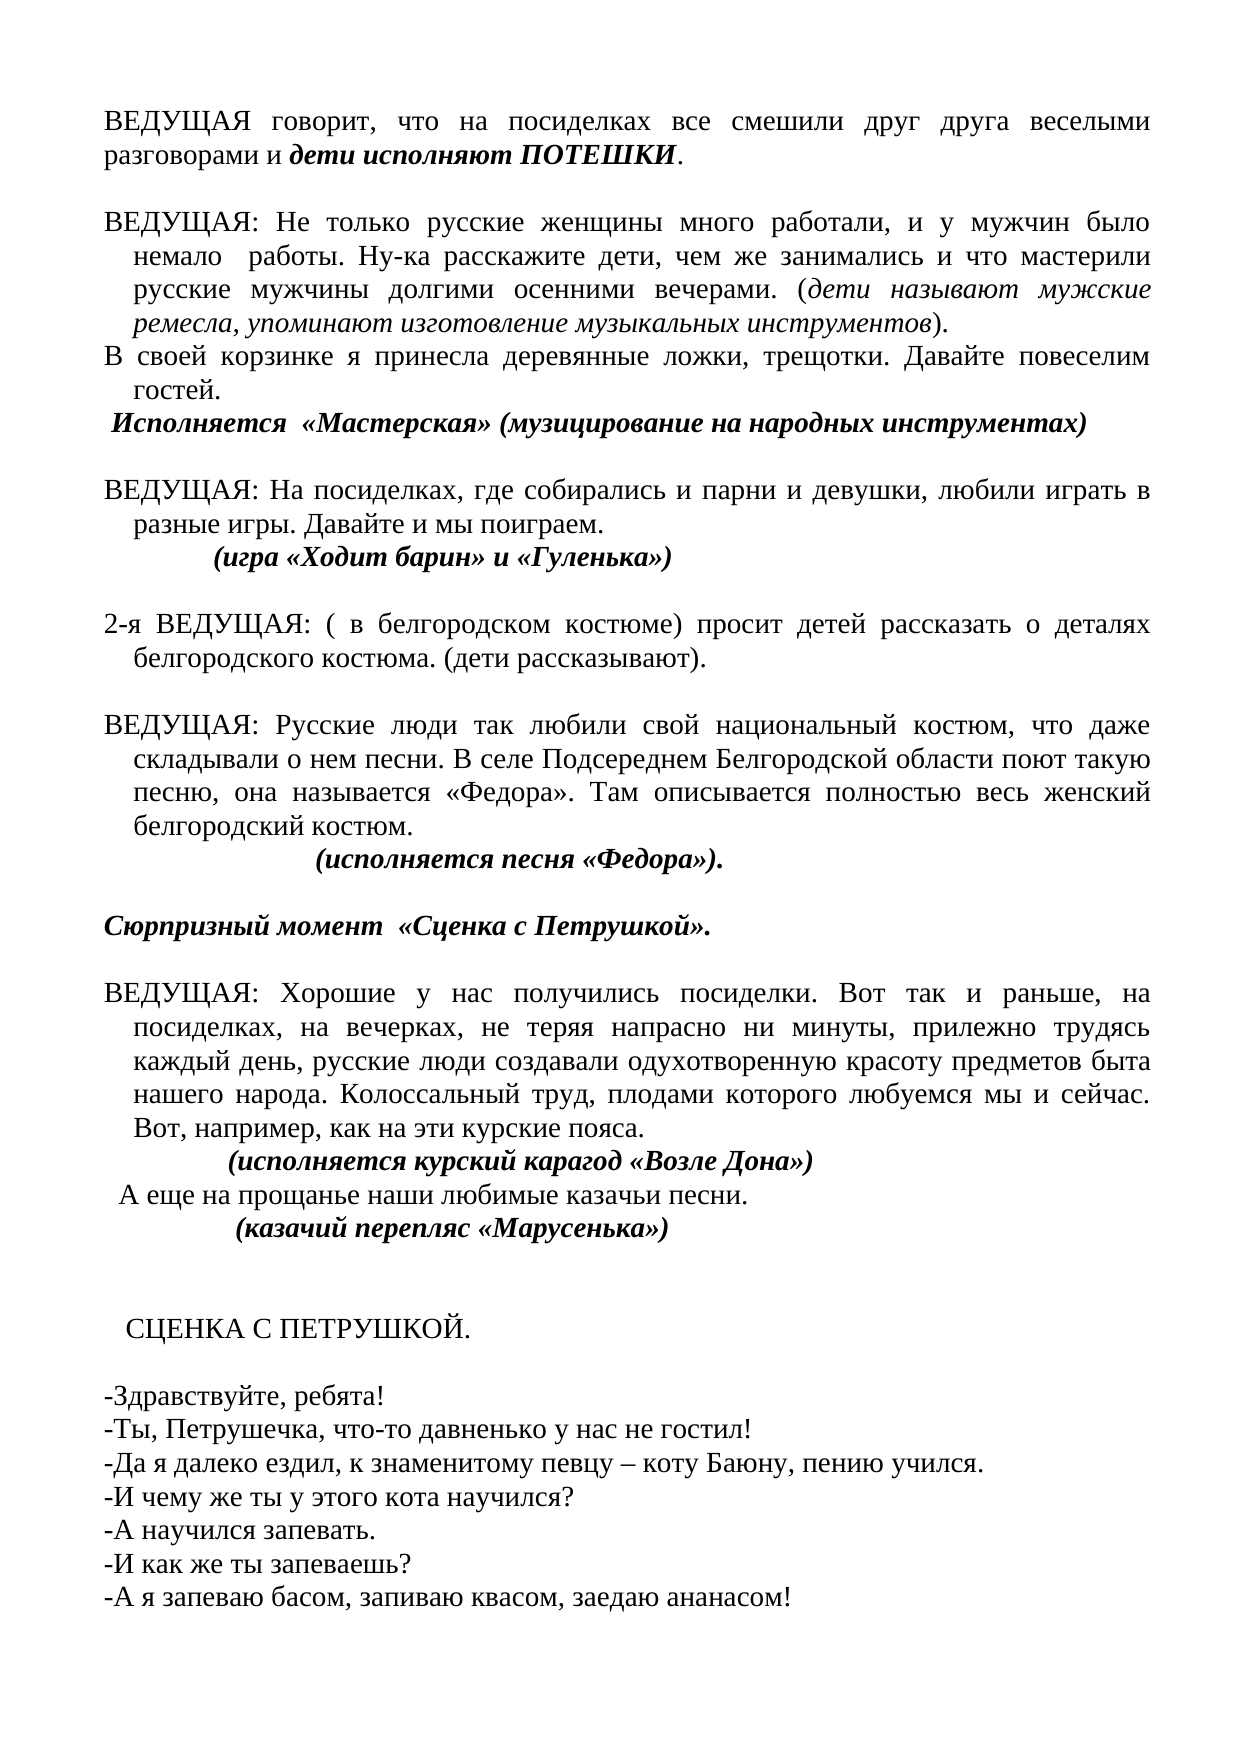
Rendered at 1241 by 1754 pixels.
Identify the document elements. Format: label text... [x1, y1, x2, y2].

text -Здравствуйте, ребята! [103, 1378, 1152, 1412]
text -Да я далеко ездил, к знаменитому певцу – коту Баюну, пению учился. [103, 1445, 1152, 1479]
text А еще на прощанье наши любимые казачьи песни. [103, 1177, 1152, 1210]
text ВЕДУЩАЯ: Не только русские женщины много работали, и у мужчин было немало работы. Ну-ка расскажите дети, чем же занимались и что мастерили русские мужчины долгими осенними вечерами. (дети называют мужские ремесла, упоминают изготовление музыкальных инструментов). [103, 204, 1152, 338]
text Исполняется «Мастерская» (музицирование на народных инструментах) [103, 405, 1152, 439]
text (казачий перепляс «Марусенька») [103, 1210, 1152, 1244]
text ВЕДУЩАЯ говорит, что на посиделках все смешили друг друга веселыми разговорами и дети исполняют ПОТЕШКИ. [103, 103, 1152, 171]
text -Ты, Петрушечка, что-то давненько у нас не гостил! [103, 1412, 1152, 1445]
text ВЕДУЩАЯ: На посиделках, где собирались и парни и девушки, любили играть в разные игры. Давайте и мы поиграем. [103, 472, 1152, 539]
text (исполняется курский карагод «Возле Дона») [103, 1143, 1152, 1177]
text (исполняется песня «Федора»). [103, 841, 1152, 875]
text (игра «Ходит барин» и «Гуленька») [103, 539, 1152, 573]
text ВЕДУЩАЯ: Русские люди так любили свой национальный костюм, что даже складывали о нем песни. В селе Подсереднем Белгородской области поют такую песню, она называется «Федора». Там описывается полностью весь женский белгородский костюм. [103, 707, 1152, 841]
text -И как же ты запеваешь? [103, 1546, 1152, 1579]
text Сюрпризный момент «Сценка с Петрушкой». [103, 908, 1152, 942]
text ВЕДУЩАЯ: Хорошие у нас получились посиделки. Вот так и раньше, на посиделках, на вечерках, не теряя напрасно ни минуты, прилежно трудясь каждый день, русские люди создавали одухотворенную красоту предметов быта нашего народа. Колоссальный труд, плодами которого любуемся мы и сейчас. Вот, например, как на эти курские пояса. [103, 976, 1152, 1143]
text СЦЕНКА С ПЕТРУШКОЙ. [103, 1311, 1152, 1344]
text -И чему же ты у этого кота научился? [103, 1479, 1152, 1512]
text -А научился запевать. [103, 1512, 1152, 1546]
text 2-я ВЕДУЩАЯ: ( в белгородском костюме) просит детей рассказать о деталях белгородского костюма. (дети рассказывают). [103, 607, 1152, 674]
text -А я запеваю басом, запиваю квасом, заедаю ананасом! [103, 1579, 1152, 1613]
text В своей корзинке я принесла деревянные ложки, трещотки. Давайте повеселим гостей. [103, 338, 1152, 405]
